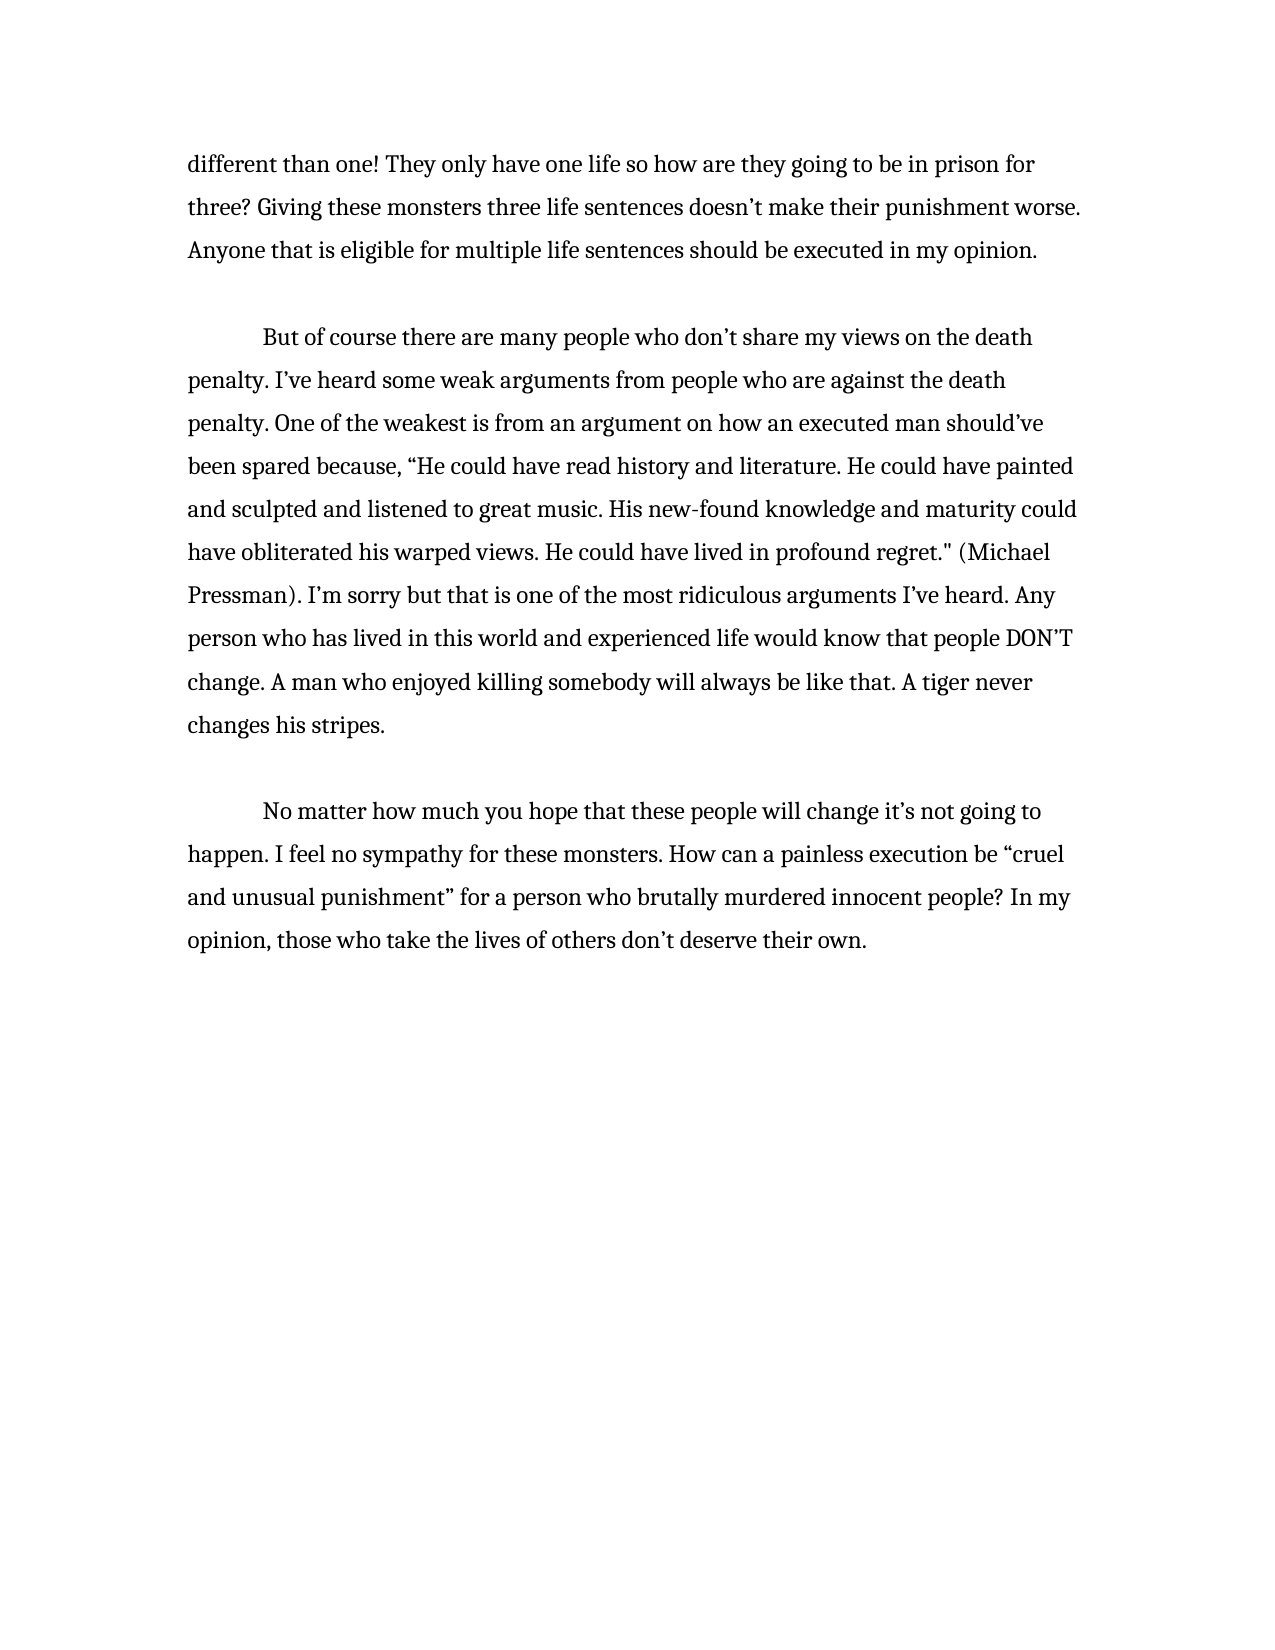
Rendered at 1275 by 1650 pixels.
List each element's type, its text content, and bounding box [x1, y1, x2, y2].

text No matter how much you hope that these people will change it’s not going to happen. I feel no sympathy for these monsters. How can a painless execution be “cruel and unusual punishment” for a person who brutally murdered innocent people? In my opinion, those who take the lives of others don’t deserve their own. [187, 797, 1087, 955]
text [187, 150, 1087, 265]
text But of course there are many people who don’t share my views on the death penalty. I’ve heard some weak arguments from people who are against the death penalty. One of the weakest is from an argument on how an executed man should’ve been spared because, “He could have read history and literature. He could have painted and sculpted and listened to great music. His new-found knowledge and maturity could have obliterated his warped views. He could have lived in profound regret." (Michael Pressman). I’m sorry but that is one of the most ridiculous arguments I’ve heard. Any person who has lived in this world and experienced life would know that people DON’T change. A man who enjoyed killing somebody will always be like that. A tiger never changes his stripes. [187, 322, 1087, 739]
